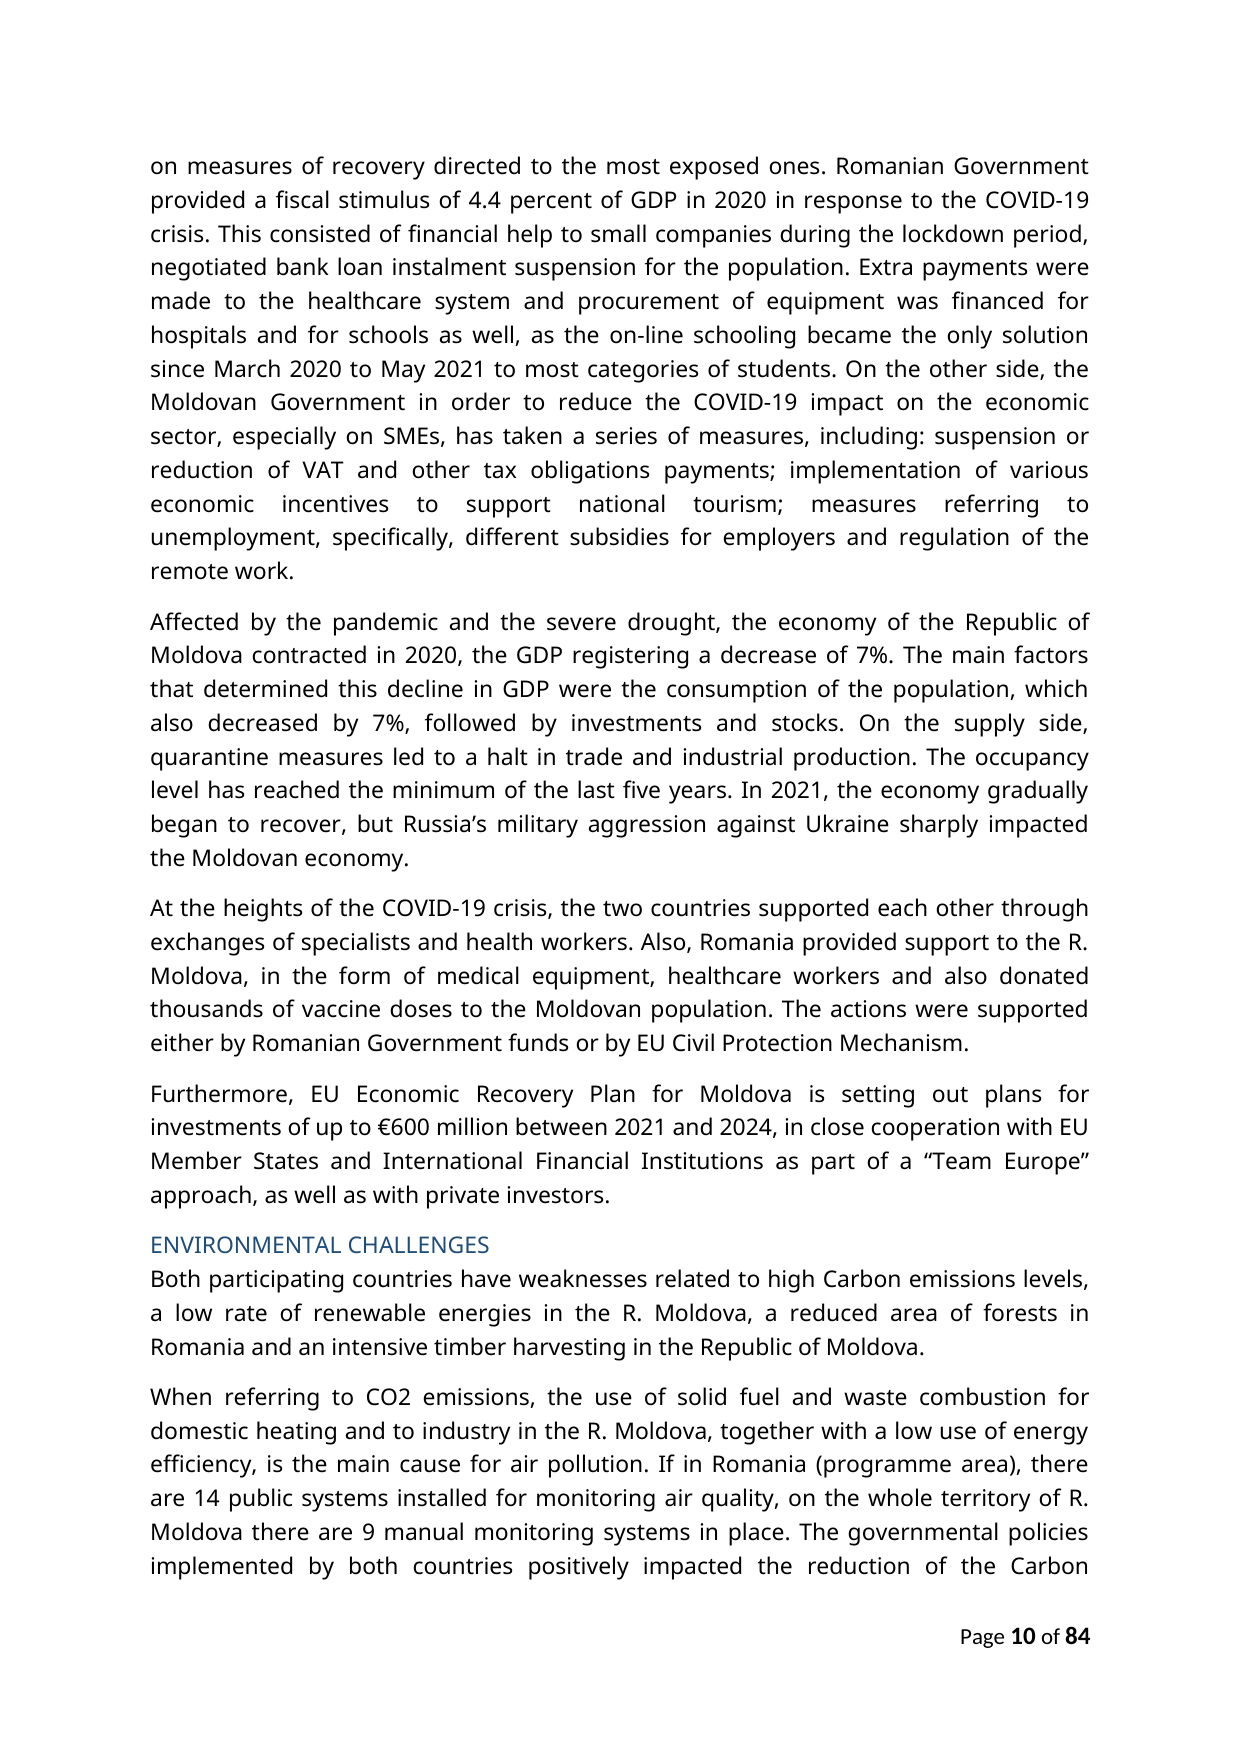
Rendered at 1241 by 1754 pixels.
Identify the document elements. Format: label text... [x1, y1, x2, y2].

text Affected by the pandemic and the severe drought, the economy of the Republic of Moldova contracted in 2020, the GDP registering a decrease of 7%. The main factors that determined this decline in GDP were the consumption of the population, which also decreased by 7%, followed by investments and stocks. On the supply side, quarantine measures led to a halt in trade and industrial production. The occupancy level has reached the minimum of the last five years. In 2021, the economy gradually began to recover, but Russia’s military aggression against Ukraine sharply impacted the Moldovan economy. [150, 605, 1090, 873]
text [150, 150, 1090, 586]
text Both participating countries have weaknesses related to high Carbon emissions levels, a low rate of renewable energies in the R. Moldova, a reduced area of forests in Romania and an intensive timber harvesting in the Republic of Moldova. [150, 1263, 1090, 1362]
subtitle ENVIRONMENTAL CHALLENGES [150, 1229, 1090, 1260]
text At the heights of the COVID-19 crisis, the two countries supported each other through exchanges of specialists and health workers. Also, Romania provided support to the R. Moldova, in the form of medical equipment, healthcare workers and also donated thousands of vaccine doses to the Moldovan population. The actions were supported either by Romanian Government funds or by EU Civil Protection Mechanism. [150, 892, 1090, 1058]
text Furthermore, EU Economic Recovery Plan for Moldova is setting out plans for investments of up to €600 million between 2021 and 2024, in close cooperation with EU Member States and International Financial Institutions as part of a “Team Europe” approach, as well as with private investors. [150, 1077, 1090, 1210]
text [150, 1381, 1090, 1581]
